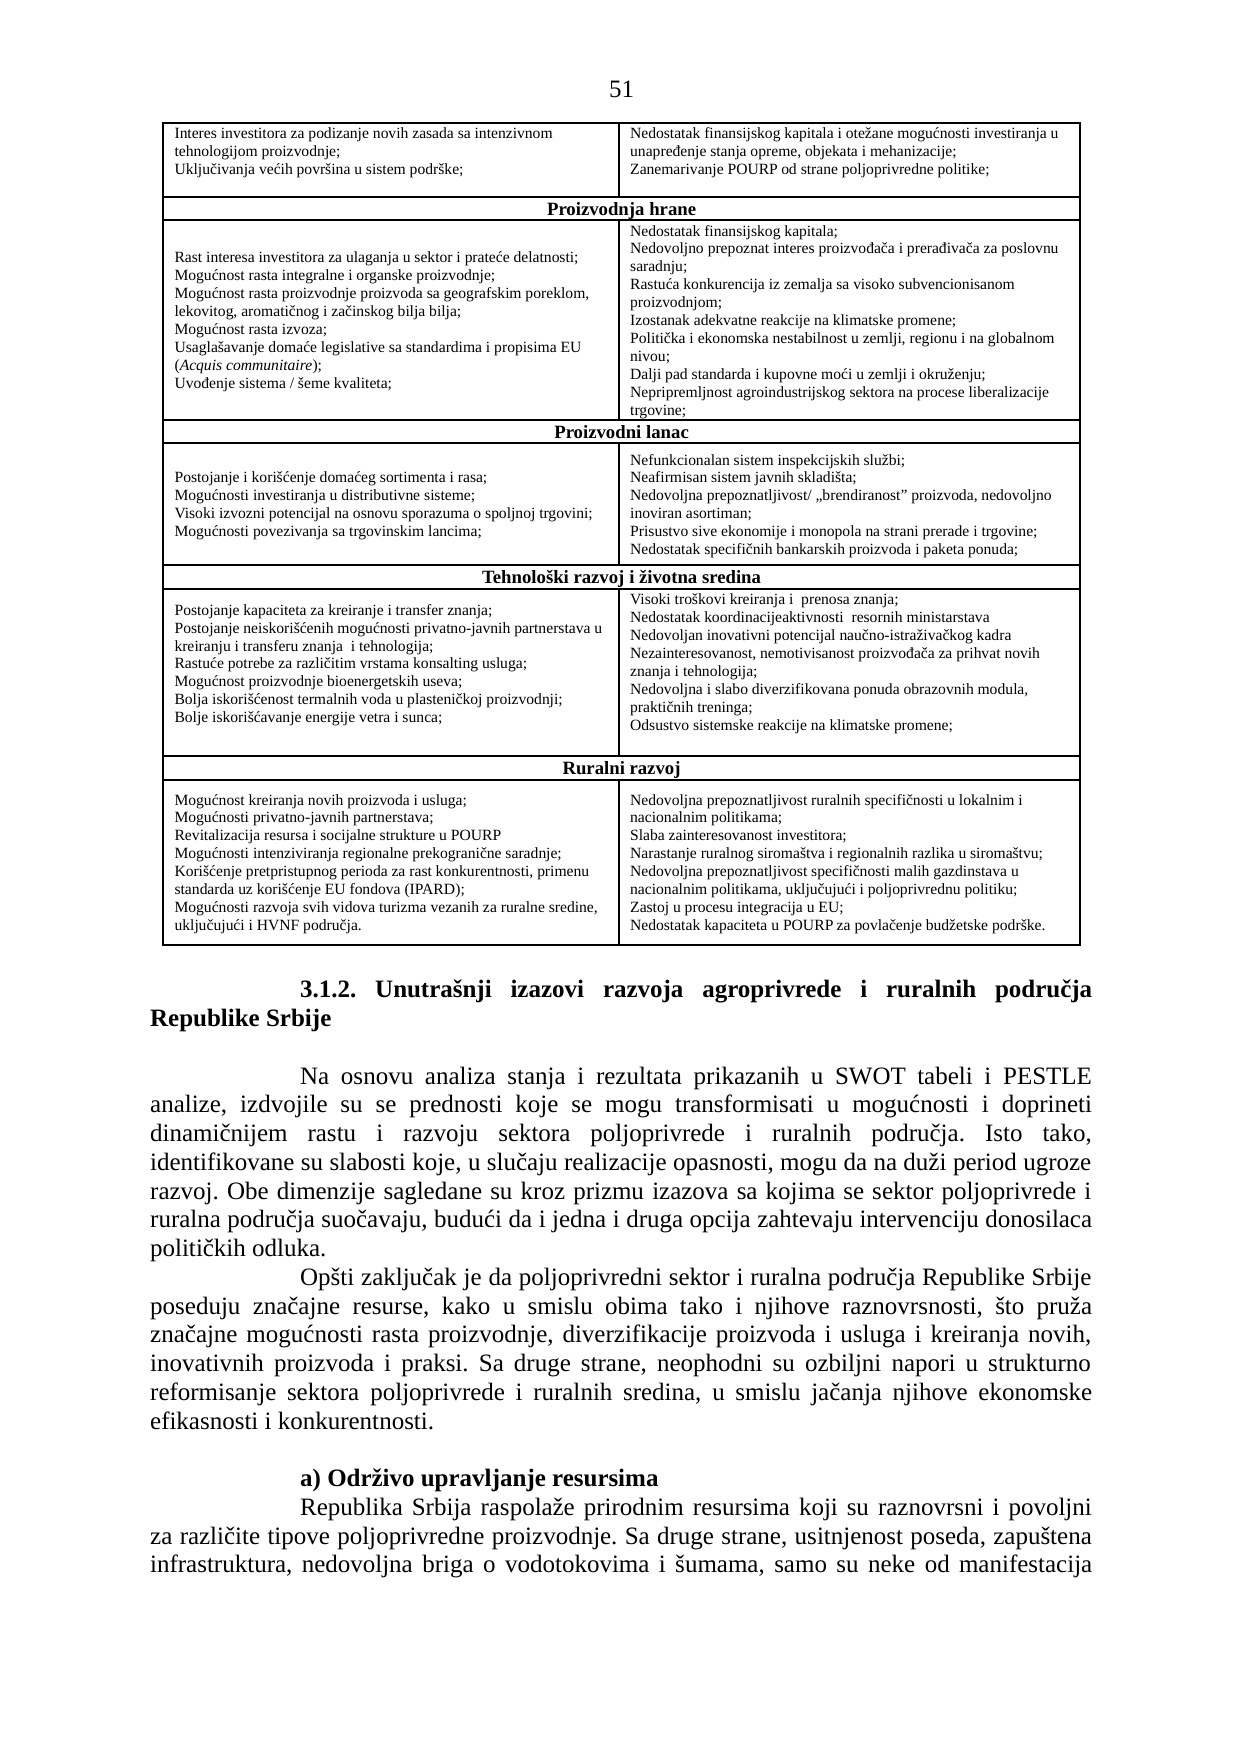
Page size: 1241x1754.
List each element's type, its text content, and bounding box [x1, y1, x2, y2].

table_cell Proizvodni lanac [164, 421, 1079, 442]
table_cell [164, 124, 618, 196]
text Na osnovu analiza stanja i rezultata prikazanih u SWOT tabeli i PESTLE analize, izdvojile su se prednosti koje se mogu transformisati u mogućnosti i doprineti dinamičnijem rastu i razvoju sektora poljoprivrede i ruralnih područja. Isto tako, identifikovane su slabosti koje, u slučaju realizacije opasnosti, mogu da na duži period ugroze razvoj. Obe dimenzije sagledane su kroz prizmu izazova sa kojima se sektor poljoprivrede i ruralna područja suočavaju, budući da i jedna i druga opcija zahtevaju intervenciju donosilaca političkih odluka. [150, 1061, 1093, 1262]
subtitle 3.1.2. Unutrašnji izazovi razvoja agroprivrede i ruralnih područja Republike Srbije [150, 974, 1093, 1032]
text a) Održivo upravljanje resursima [150, 1463, 1093, 1492]
table_cell Rast interesa investitora za ulaganja u sektor i prateće delatnosti; Mogućnost rasta integralne i organske proizvodnje; Mogućnost rasta proizvodnje proizvoda sa geografskim poreklom, lekovitog, aromatičnog i začinskog bilja bilja; Mogućnost rasta izvoza; Usaglašavanje domaće legislative sa standardima i propisima EU (Acquis communitaire); Uvođenje sistema / šeme kvaliteta; [164, 221, 618, 418]
table_cell Postojanje kapaciteta za kreiranje i transfer znanja; Postojanje neiskorišćenih mogućnosti privatno-javnih partnerstava u kreiranju i transferu znanja i tehnologija; Rastuće potrebe za različitim vrstama konsalting usluga; Mogućnost proizvodnje bioenergetskih useva; Bolja iskorišćenost termalnih voda u plasteničkoj proizvodnji; Bolje iskorišćavanje energije vetra i sunca; [164, 590, 618, 755]
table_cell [620, 124, 1079, 196]
table_cell Nedovoljna prepoznatljivost ruralnih specifičnosti u lokalnim i nacionalnim politikama; Slaba zainteresovanost investitora; Narastanje ruralnog siromaštva i regionalnih razlika u siromaštvu; Nedovoljna prepoznatljivost specifičnosti malih gazdinstava u nacionalnim politikama, uključujući i poljoprivrednu politiku; Zastoj u procesu integracija u EU; Nedostatak kapaciteta u POURP za povlačenje budžetske podrške. [620, 781, 1079, 944]
table_cell Tehnološki razvoj i životna sredina [164, 566, 1079, 588]
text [150, 1492, 1093, 1578]
table_cell Visoki troškovi kreiranja i prenosa znanja; Nedostatak koordinacijeaktivnosti resornih ministarstava Nedovoljan inovativni potencijal naučno-istraživačkog kadra Nezainteresovanost, nemotivisanost proizvođača za prihvat novih znanja i tehnologija; Nedovoljna i slabo diverzifikovana ponuda obrazovnih modula, praktičnih treninga; Odsustvo sistemske reakcije na klimatske promene; [620, 590, 1079, 755]
table_cell Ruralni razvoj [164, 757, 1079, 778]
text Opšti zaključak je da poljoprivredni sektor i ruralna područja Republike Srbije poseduju značajne resurse, kako u smislu obima tako i njihove raznovrsnosti, što pruža značajne mogućnosti rasta proizvodnje, diverzifikacije proizvoda i usluga i kreiranja novih, inovativnih proizvoda i praksi. Sa druge strane, neophodni su ozbiljni napori u strukturno reformisanje sektora poljoprivrede i ruralnih sredina, u smislu jačanja njihove ekonomske efikasnosti i konkurentnosti. [150, 1262, 1093, 1434]
table_cell Proizvodnja hrane [164, 198, 1079, 219]
table_cell Nedostatak finansijskog kapitala; Nedovoljno prepoznat interes proizvođača i prerađivača za poslovnu saradnju; Rastuća konkurencija iz zemalja sa visoko subvencionisanom proizvodnjom; Izostanak adekvatne reakcije na klimatske promene; Politička i ekonomska nestabilnost u zemlji, regionu i na globalnom nivou; Dalji pad standarda i kupovne moći u zemlji i okruženju; Nepripremljnost agroindustrijskog sektora na procese liberalizacije trgovine; [620, 221, 1079, 418]
table_cell Postojanje i korišćenje domaćeg sortimenta i rasa; Mogućnosti investiranja u distributivne sisteme; Visoki izvozni potencijal na osnovu sporazuma o spoljnoj trgovini; Mogućnosti povezivanja sa trgovinskim lancima; [164, 444, 618, 564]
table_cell Nefunkcionalan sistem inspekcijskih službi; Neafirmisan sistem javnih skladišta; Nedovoljna prepoznatljivost/ „brendiranost” proizvoda, nedovoljno inoviran asortiman; Prisustvo sive ekonomije i monopola na strani prerade i trgovine; Nedostatak specifičnih bankarskih proizvoda i paketa ponuda; [620, 444, 1079, 564]
table_cell Mogućnost kreiranja novih proizvoda i usluga; Mogućnosti privatno-javnih partnerstava; Revitalizacija resursa i socijalne strukture u POURP Mogućnosti intenziviranja regionalne prekogranične saradnje; Korišćenje pretpristupnog perioda za rast konkurentnosti, primenu standarda uz korišćenje EU fondova (IPARD); Mogućnosti razvoja svih vidova turizma vezanih za ruralne sredine, uključujući i HVNF područja. [164, 781, 618, 944]
